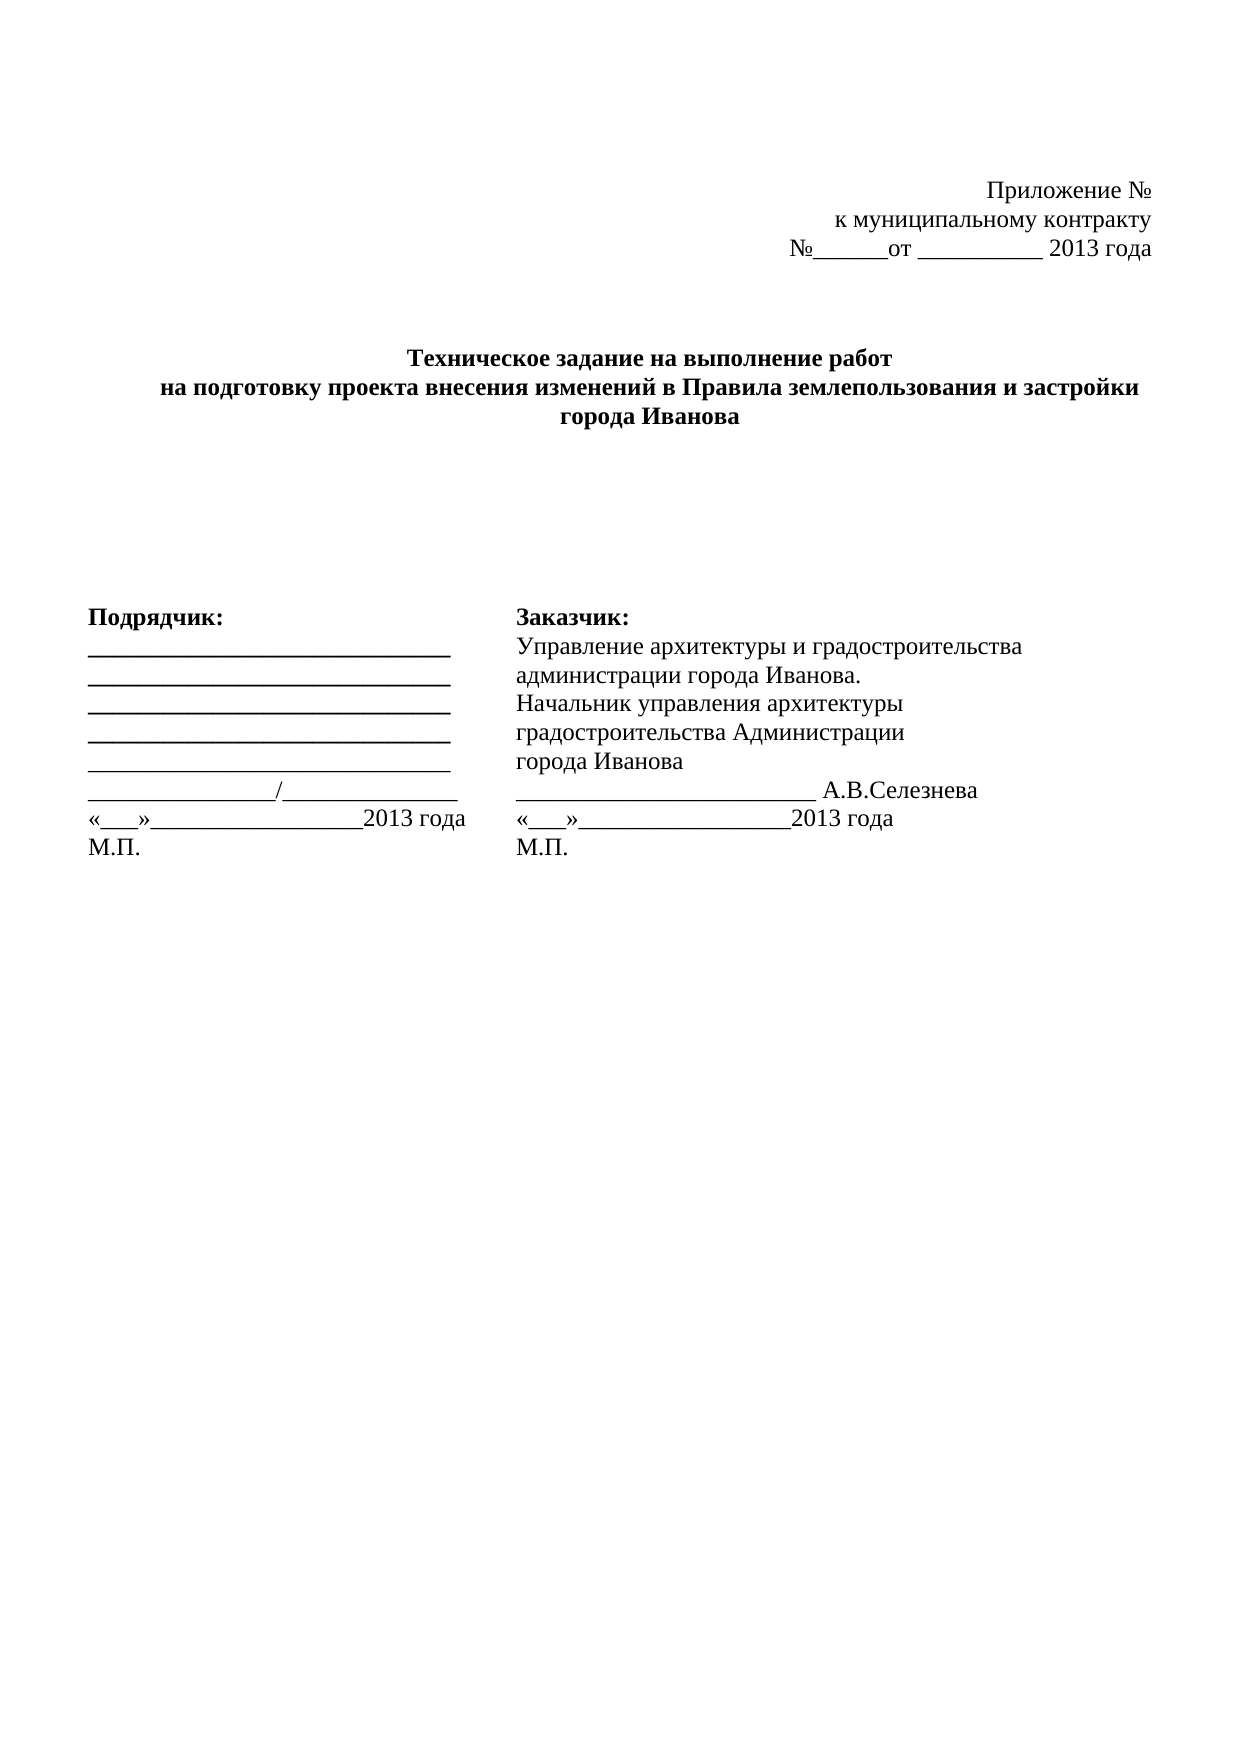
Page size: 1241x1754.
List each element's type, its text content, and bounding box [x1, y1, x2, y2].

table_header Заказчик: Управление архитектуры и градостроительства администрации города Иванова. Начальник управления архитектуры градостроительства Администрации города Иванова ________________________ А.В.Селезнева «___»_________________2013 года М.П. [505, 574, 1154, 861]
table_header Подрядчик: _____________________________ _____________________________ _____________________________ _____________________________ _____________________________ _______________/______________ «___»_________________2013 года М.П. [77, 574, 504, 861]
text Техническое задание на выполнение работ [148, 343, 1152, 372]
text Приложение № [148, 176, 1152, 204]
text на подготовку проекта внесения изменений в Правила землепользования и застройки города Иванова [148, 372, 1152, 430]
text к муниципальному контракту [664, 204, 1152, 233]
text №______от __________ 2013 года [664, 233, 1152, 262]
